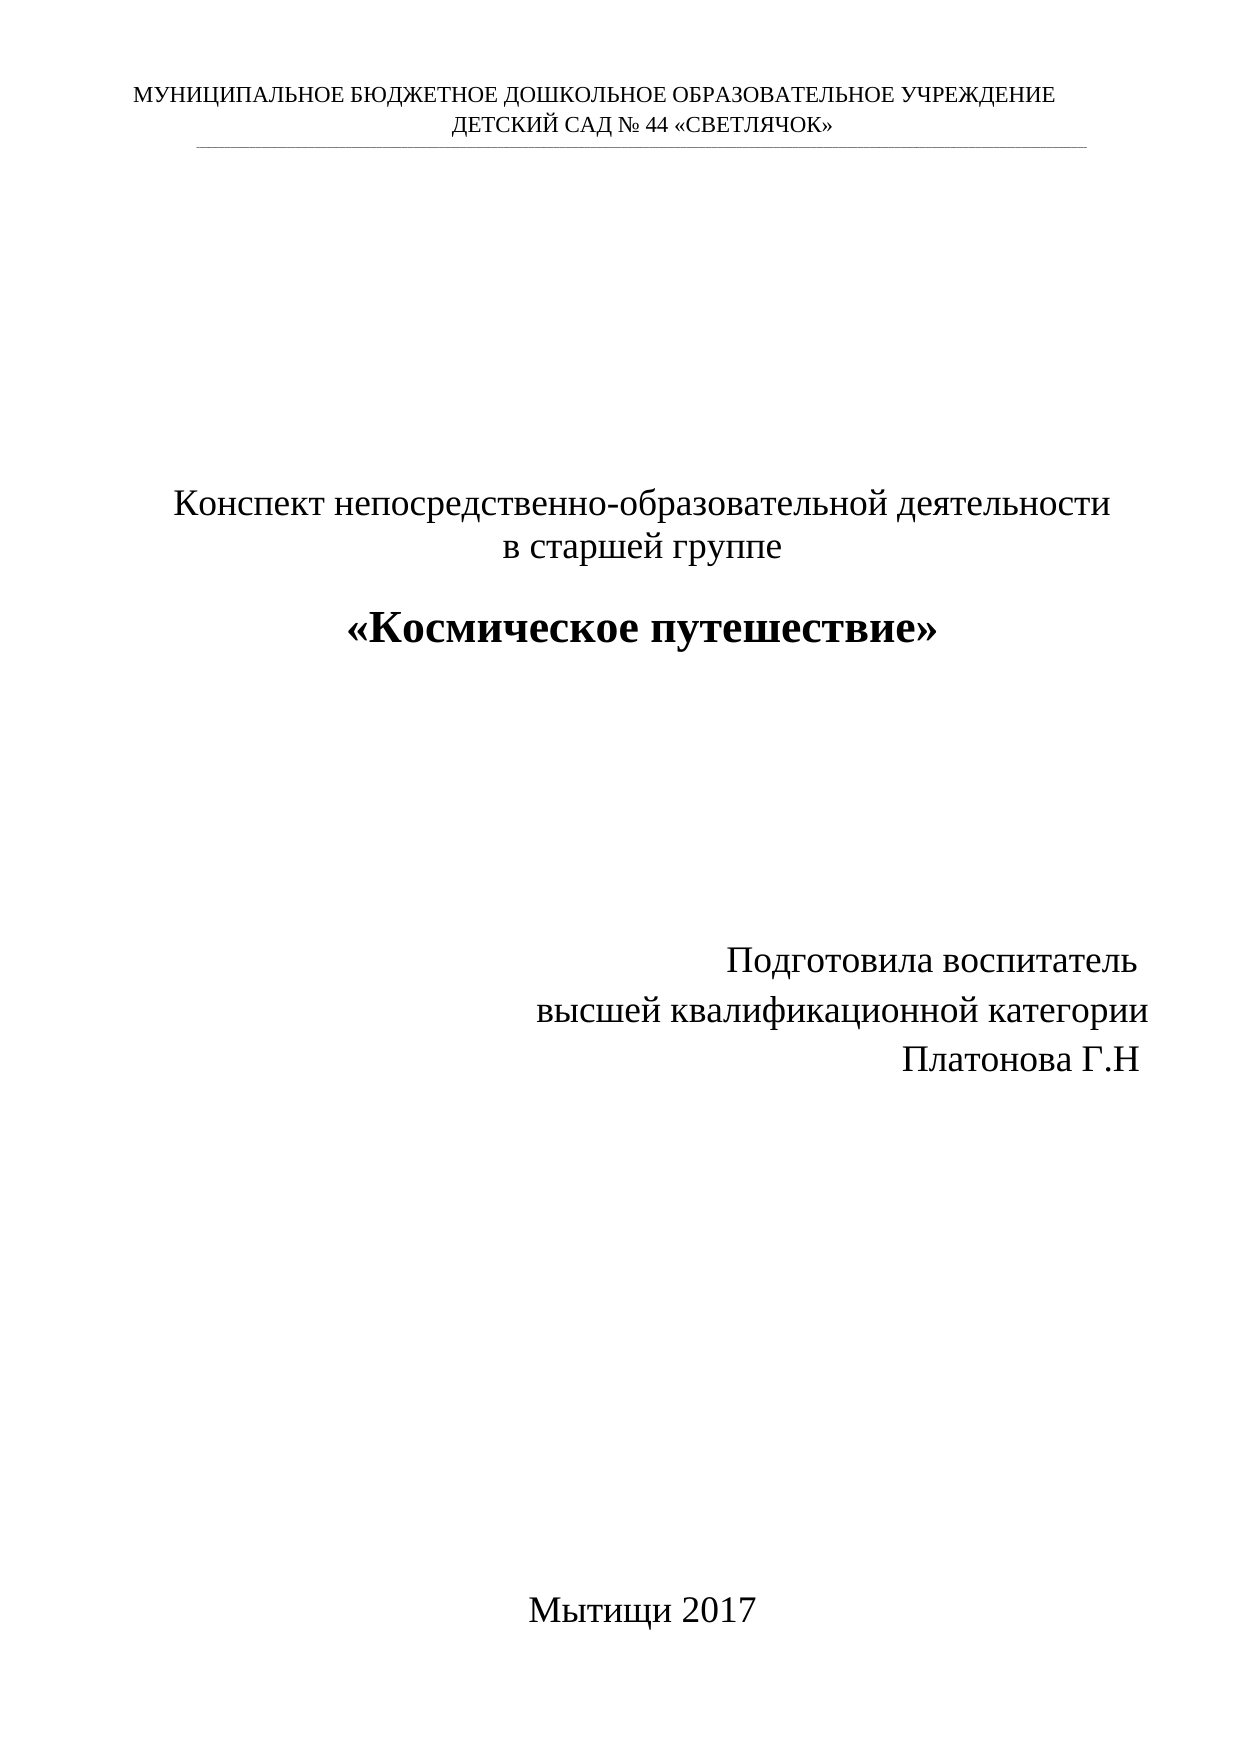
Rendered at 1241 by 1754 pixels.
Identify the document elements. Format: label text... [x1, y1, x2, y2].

text ДЕТСКИЙ САД № 44 «СВЕТЛЯЧОК» [133, 111, 1152, 138]
text МУНИЦИПАЛЬНОЕ БЮДЖЕТНОЕ ДОШКОЛЬНОЕ ОБРАЗОВАТЕЛЬНОЕ УЧРЕЖДЕНИЕ [133, 81, 1152, 107]
text высшей квалификационной категории [133, 987, 1152, 1030]
text Конспект непосредственно-образовательной деятельности [133, 480, 1152, 523]
text Подготовила воспитатель [133, 937, 1152, 980]
text Мытищи 2017 [133, 1587, 1152, 1631]
text «Космическое путешествие» [133, 600, 1152, 652]
text Платонова Г.Н [133, 1037, 1152, 1080]
text в старшей группе [133, 523, 1152, 566]
